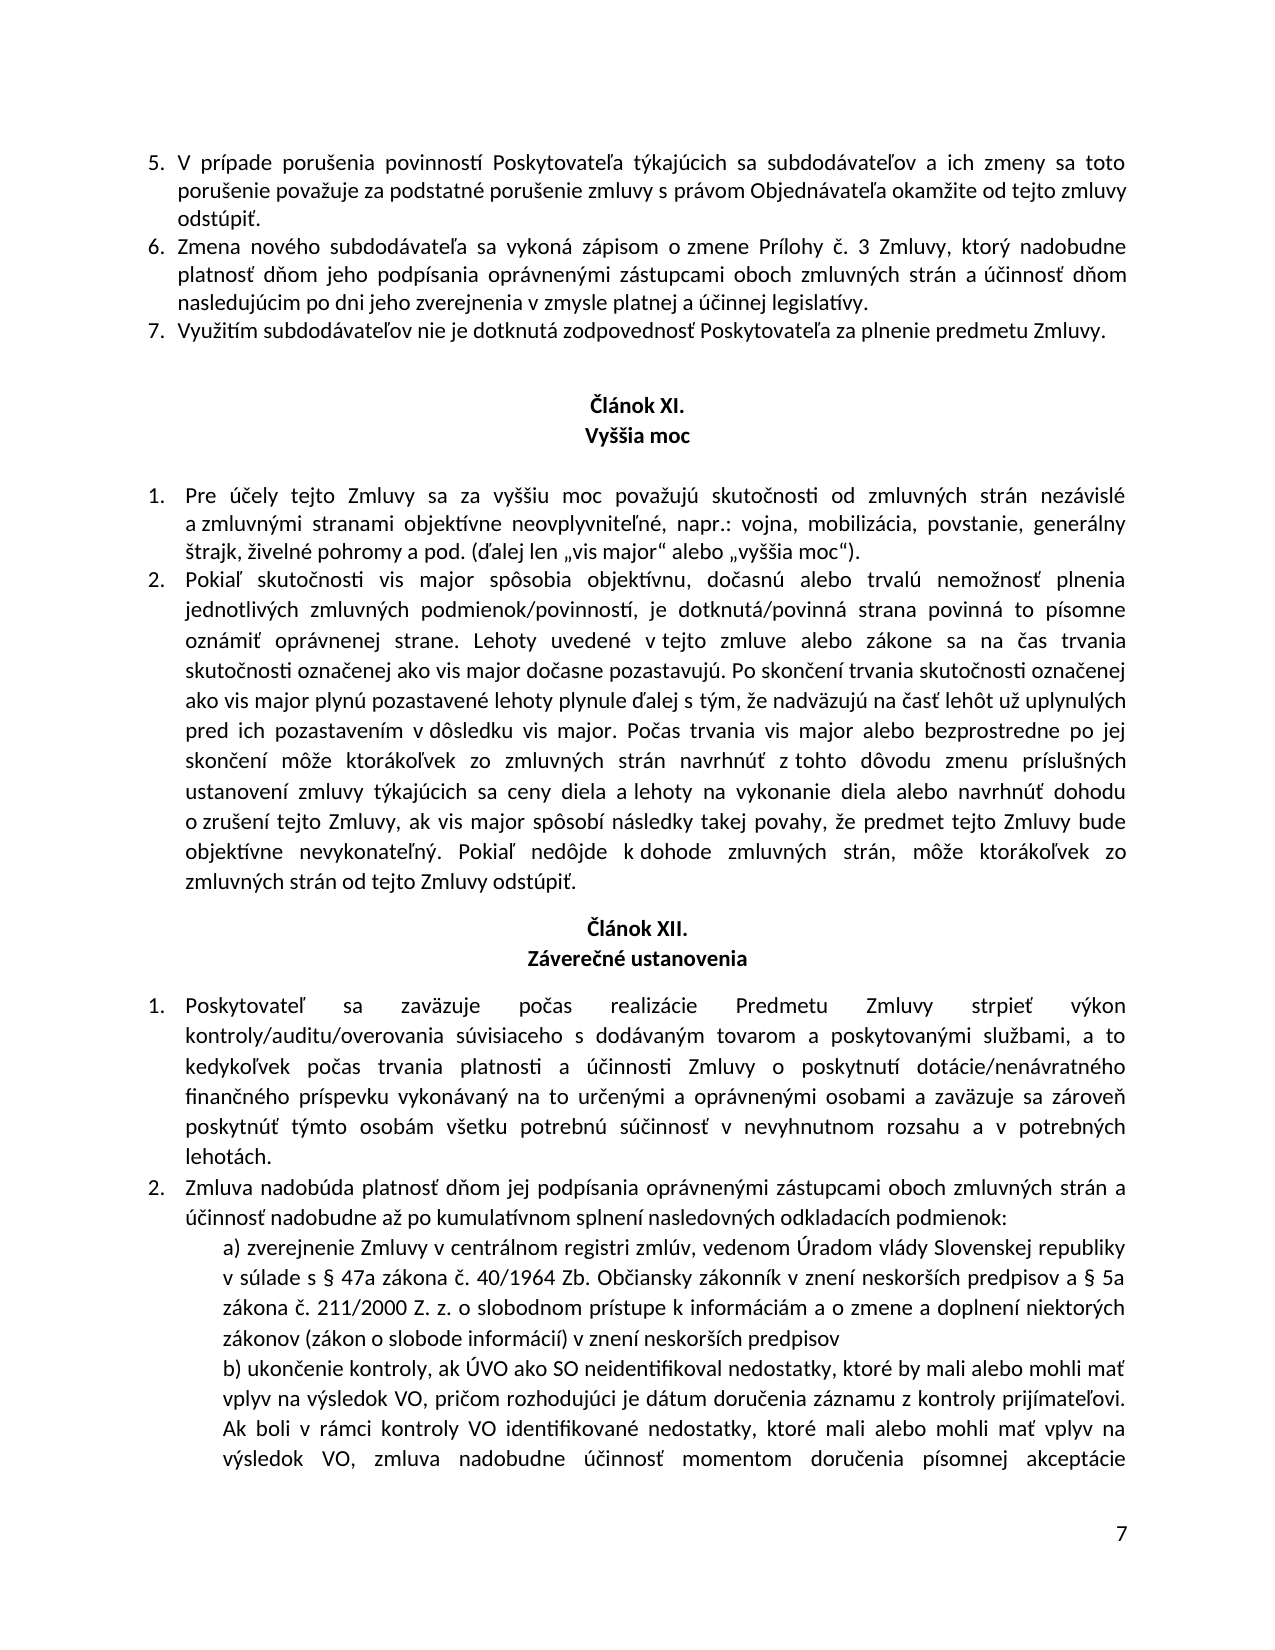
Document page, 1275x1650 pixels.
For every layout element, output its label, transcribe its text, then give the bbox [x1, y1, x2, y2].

text Záverečné ustanovenia [148, 944, 1127, 973]
list Zmena nového subdodávateľa sa vykoná zápisom o zmene Prílohy č. 3 Zmluvy, ktorý nadobudne platnosť dňom jeho podpísania oprávnenými zástupcami oboch zmluvných strán a účinnosť dňom nasledujúcim po dni jeho zverejnenia v zmysle platnej a účinnej legislatívy. [148, 232, 1127, 316]
list Využitím subdodávateľov nie je dotknutá zodpovednosť Poskytovateľa za plnenie predmetu Zmluvy. [148, 316, 1127, 344]
text Vyššia moc [148, 421, 1127, 449]
text Článok XI. [148, 391, 1127, 419]
list Poskytovateľ sa zaväzuje počas realizácie Predmetu Zmluvy strpieť výkon kontroly/auditu/overovania súvisiaceho s dodávaným tovarom a poskytovanými službami, a to kedykoľvek počas trvania platnosti a účinnosti Zmluvy o poskytnutí dotácie/nenávratného finančného príspevku vykonávaný na to určenými a oprávnenými osobami a zaväzuje sa zároveň poskytnúť týmto osobám všetku potrebnú súčinnosť v nevyhnutnom rozsahu a v potrebných lehotách. [148, 991, 1127, 1171]
list Pre účely tejto Zmluvy sa za vyššiu moc považujú skutočnosti od zmluvných strán nezávislé a zmluvnými stranami objektívne neovplyvniteľné, napr.: vojna, mobilizácia, povstanie, generálny štrajk, živelné pohromy a pod. (ďalej len „vis major“ alebo „vyššia moc“). [148, 481, 1127, 565]
list a) zverejnenie Zmluvy v centrálnom registri zmlúv, vedenom Úradom vlády Slovenskej republiky v súlade s § 47a zákona č. 40/1964 Zb. Občiansky zákonník v znení neskorších predpisov a § 5a zákona č. 211/2000 Z. z. o slobodnom prístupe k informáciám a o zmene a doplnení niektorých zákonov (zákon o slobode informácií) v znení neskorších predpisov [223, 1233, 1127, 1352]
list Pokiaľ skutočnosti vis major spôsobia objektívnu, dočasnú alebo trvalú nemožnosť plnenia jednotlivých zmluvných podmienok/povinností, je dotknutá/povinná strana povinná to písomne oznámiť oprávnenej strane. Lehoty uvedené v tejto zmluve alebo zákone sa na čas trvania skutočnosti označenej ako vis major dočasne pozastavujú. Po skončení trvania skutočnosti označenej ako vis major plynú pozastavené lehoty plynule ďalej s tým, že nadväzujú na časť lehôt už uplynulých pred ich pozastavením v dôsledku vis major. Počas trvania vis major alebo bezprostredne po jej skončení môže ktorákoľvek zo zmluvných strán navrhnúť z tohto dôvodu zmenu príslušných ustanovení zmluvy týkajúcich sa ceny diela a lehoty na vykonanie diela alebo navrhnúť dohodu o zrušení tejto Zmluvy, ak vis major spôsobí následky takej povahy, že predmet tejto Zmluvy bude objektívne nevykonateľný. Pokiaľ nedôjde k dohode zmluvných strán, môže ktorákoľvek zo zmluvných strán od tejto Zmluvy odstúpiť. [148, 565, 1127, 896]
list V prípade porušenia povinností Poskytovateľa týkajúcich sa subdodávateľov a ich zmeny sa toto porušenie považuje za podstatné porušenie zmluvy s právom Objednávateľa okamžite od tejto zmluvy odstúpiť. [148, 148, 1127, 232]
list Zmluva nadobúda platnosť dňom jej podpísania oprávnenými zástupcami oboch zmluvných strán a účinnosť nadobudne až po kumulatívnom splnení nasledovných odkladacích podmienok: [148, 1173, 1127, 1231]
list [223, 1354, 1127, 1473]
text Článok XII. [148, 914, 1127, 942]
